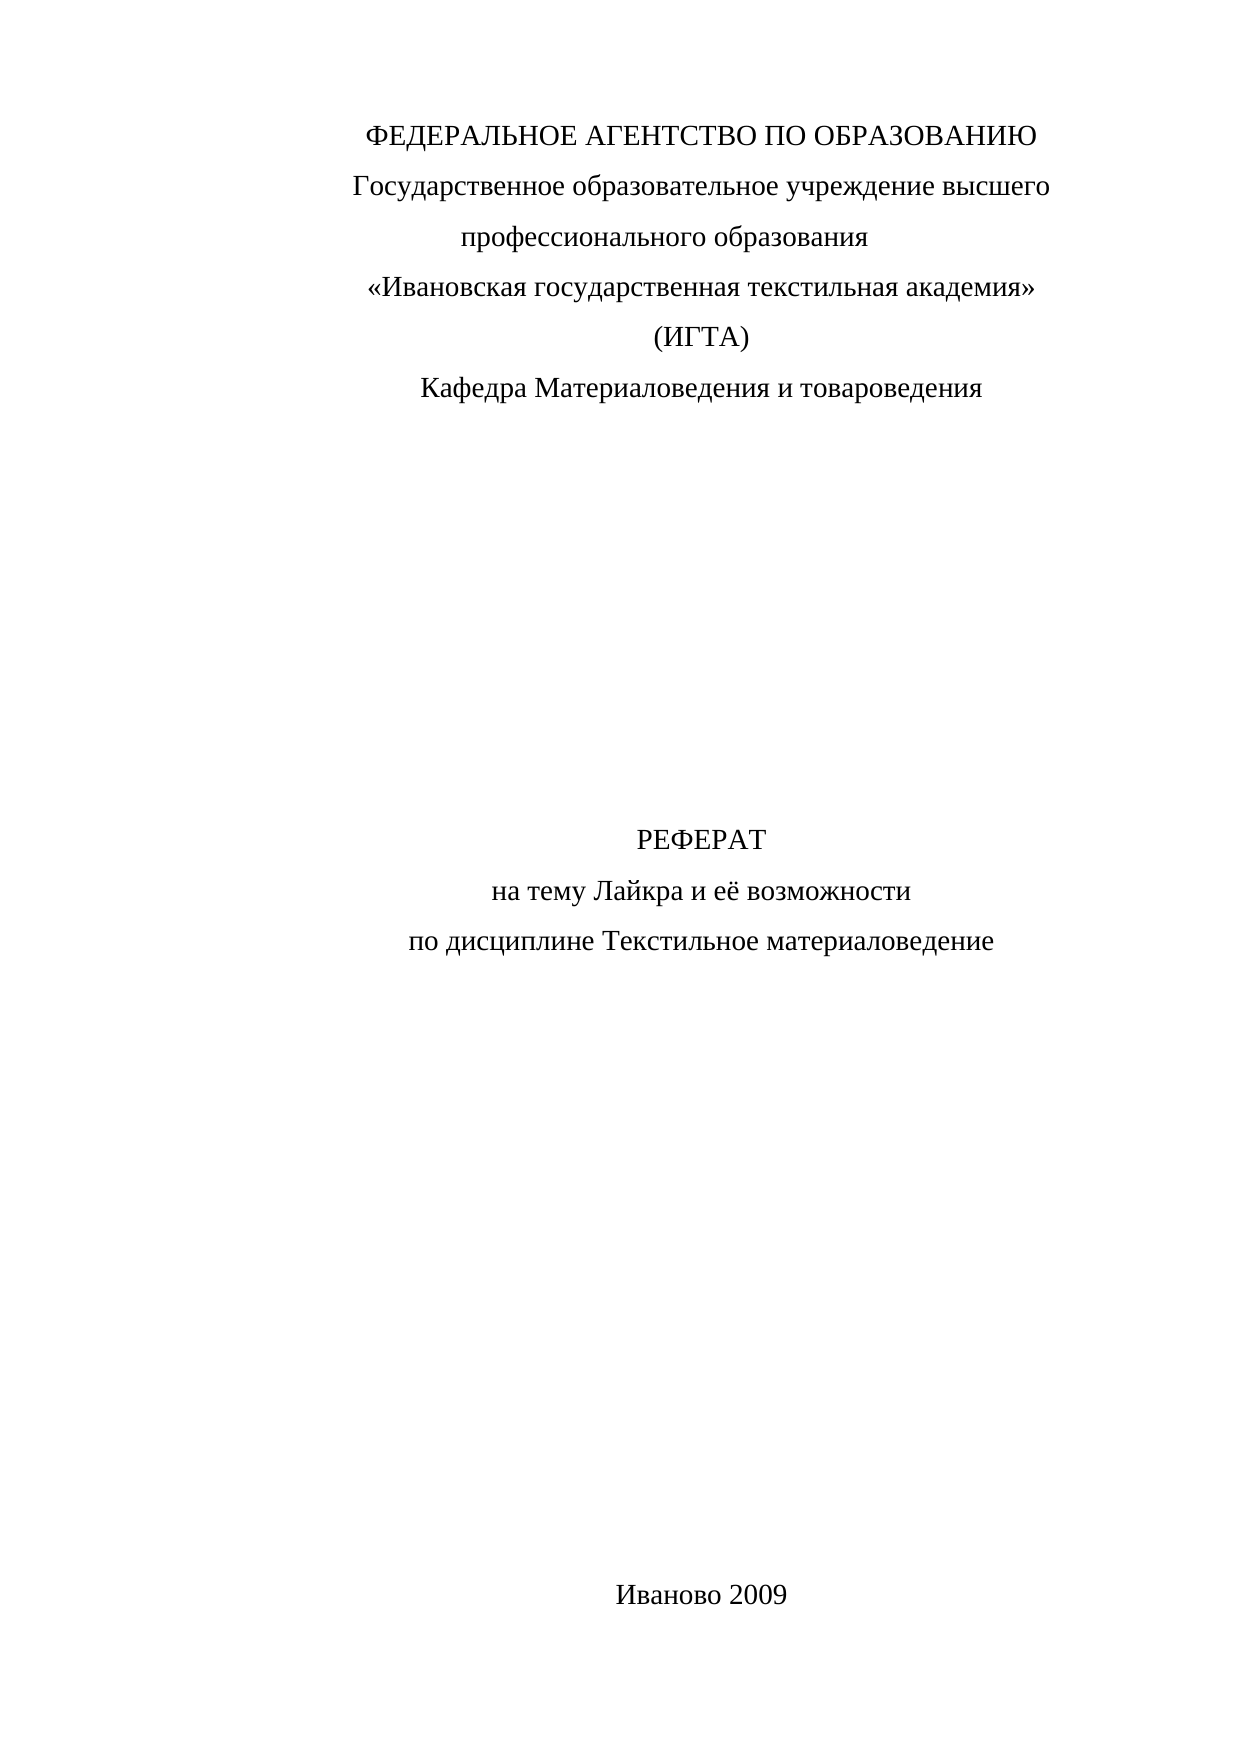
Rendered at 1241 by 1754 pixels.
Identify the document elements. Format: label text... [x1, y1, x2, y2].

text Иваново 2009 [177, 1577, 1152, 1611]
text (ИГТА) [177, 319, 1152, 353]
text по дисциплине Текстильное материаловедение [177, 923, 1152, 957]
text «Ивановская государственная текстильная академия» [177, 269, 1152, 303]
text на тему Лайкра и её возможности [177, 873, 1152, 906]
text РЕФЕРАТ [177, 822, 1152, 856]
text Кафедра Материаловедения и товароведения [177, 370, 1152, 403]
text Государственное образовательное учреждение высшего профессионального образования [177, 168, 1152, 252]
text ФЕДЕРАЛЬНОЕ АГЕНТСТВО ПО ОБРАЗОВАНИЮ [177, 118, 1152, 152]
